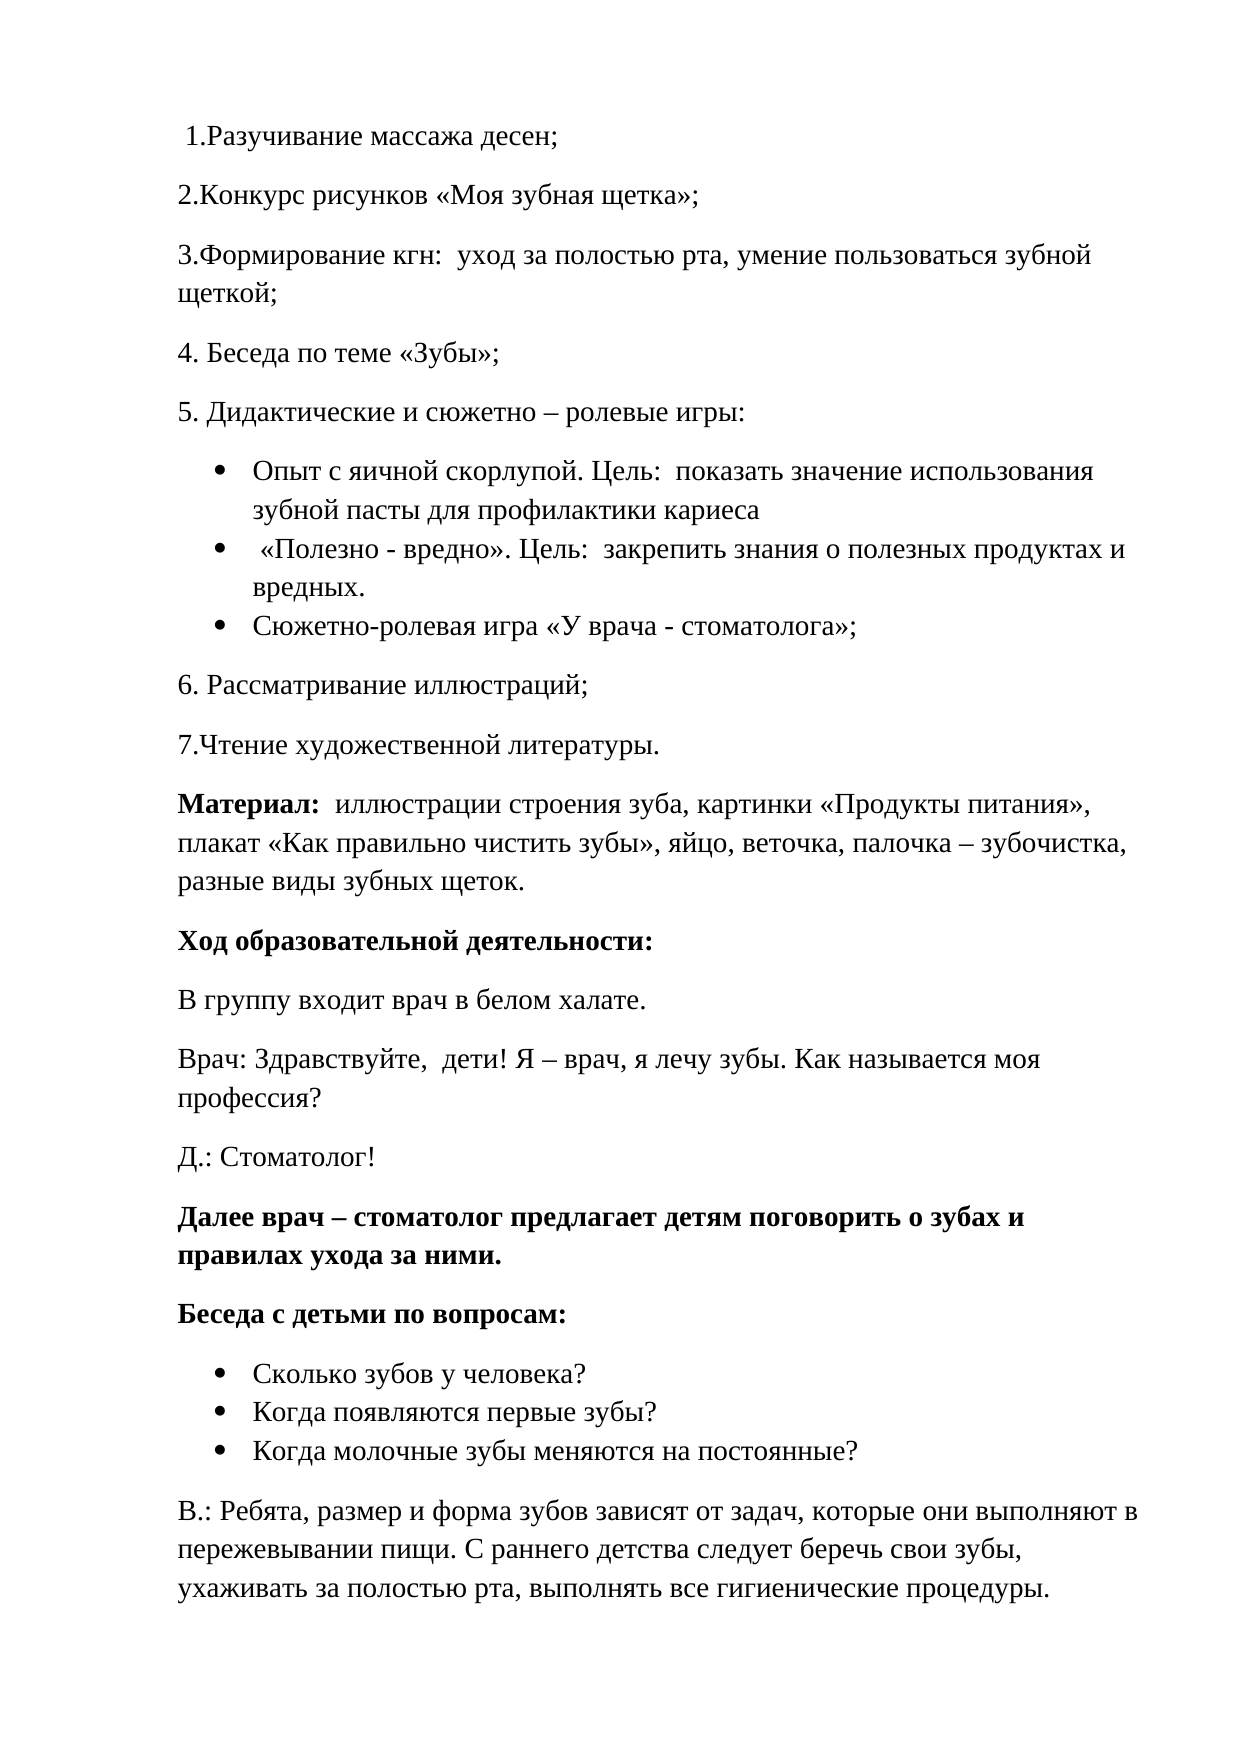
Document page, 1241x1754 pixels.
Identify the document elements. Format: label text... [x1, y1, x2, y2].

list Опыт с яичной скорлупой. Цель: показать значение использования зубной пасты для профилактики кариеса [215, 453, 1152, 526]
text Беседа с детьми по вопросам: [177, 1297, 1152, 1330]
text 2.Конкурс рисунков «Моя зубная щетка»; [177, 177, 1152, 211]
text 3.Формирование кгн: уход за полостью рта, умение пользоваться зубной щеткой; [177, 237, 1152, 309]
text В группу входит врач в белом халате. [177, 982, 1152, 1016]
text Далее врач – стоматолог предлагает детям поговорить о зубах и правилах ухода за ними. [177, 1199, 1152, 1271]
list «Полезно - вредно». Цель: закрепить знания о полезных продуктах и вредных. [215, 531, 1152, 603]
text 5. Дидактические и сюжетно – ролевые игры: [177, 394, 1152, 428]
list Когда молочные зубы меняются на постоянные? [215, 1433, 1152, 1467]
text 4. Беседа по теме «Зубы»; [177, 335, 1152, 368]
text 1.Разучивание массажа десен; [177, 118, 1152, 152]
text Материал: иллюстрации строения зуба, картинки «Продукты питания», плакат «Как правильно чистить зубы», яйцо, веточка, палочка – зубочистка, разные виды зубных щеток. [177, 786, 1152, 897]
text Ход образовательной деятельности: [177, 923, 1152, 956]
text Д.: Стоматолог! [177, 1139, 1152, 1173]
text 6. Рассматривание иллюстраций; [177, 667, 1152, 701]
text Врач: Здравствуйте, дети! Я – врач, я лечу зубы. Как называется моя профессия? [177, 1041, 1152, 1113]
text 7.Чтение художественной литературы. [177, 727, 1152, 760]
list Когда появляются первые зубы? [215, 1394, 1152, 1428]
list Сюжетно-ролевая игра «У врача - стоматолога»; [215, 608, 1152, 642]
text В.: Ребята, размер и форма зубов зависят от задач, которые они выполняют в пережевывании пищи. С раннего детства следует беречь свои зубы, ухаживать за полостью рта, выполнять все гигиенические процедуры. [177, 1493, 1152, 1603]
list Сколько зубов у человека? [215, 1356, 1152, 1389]
